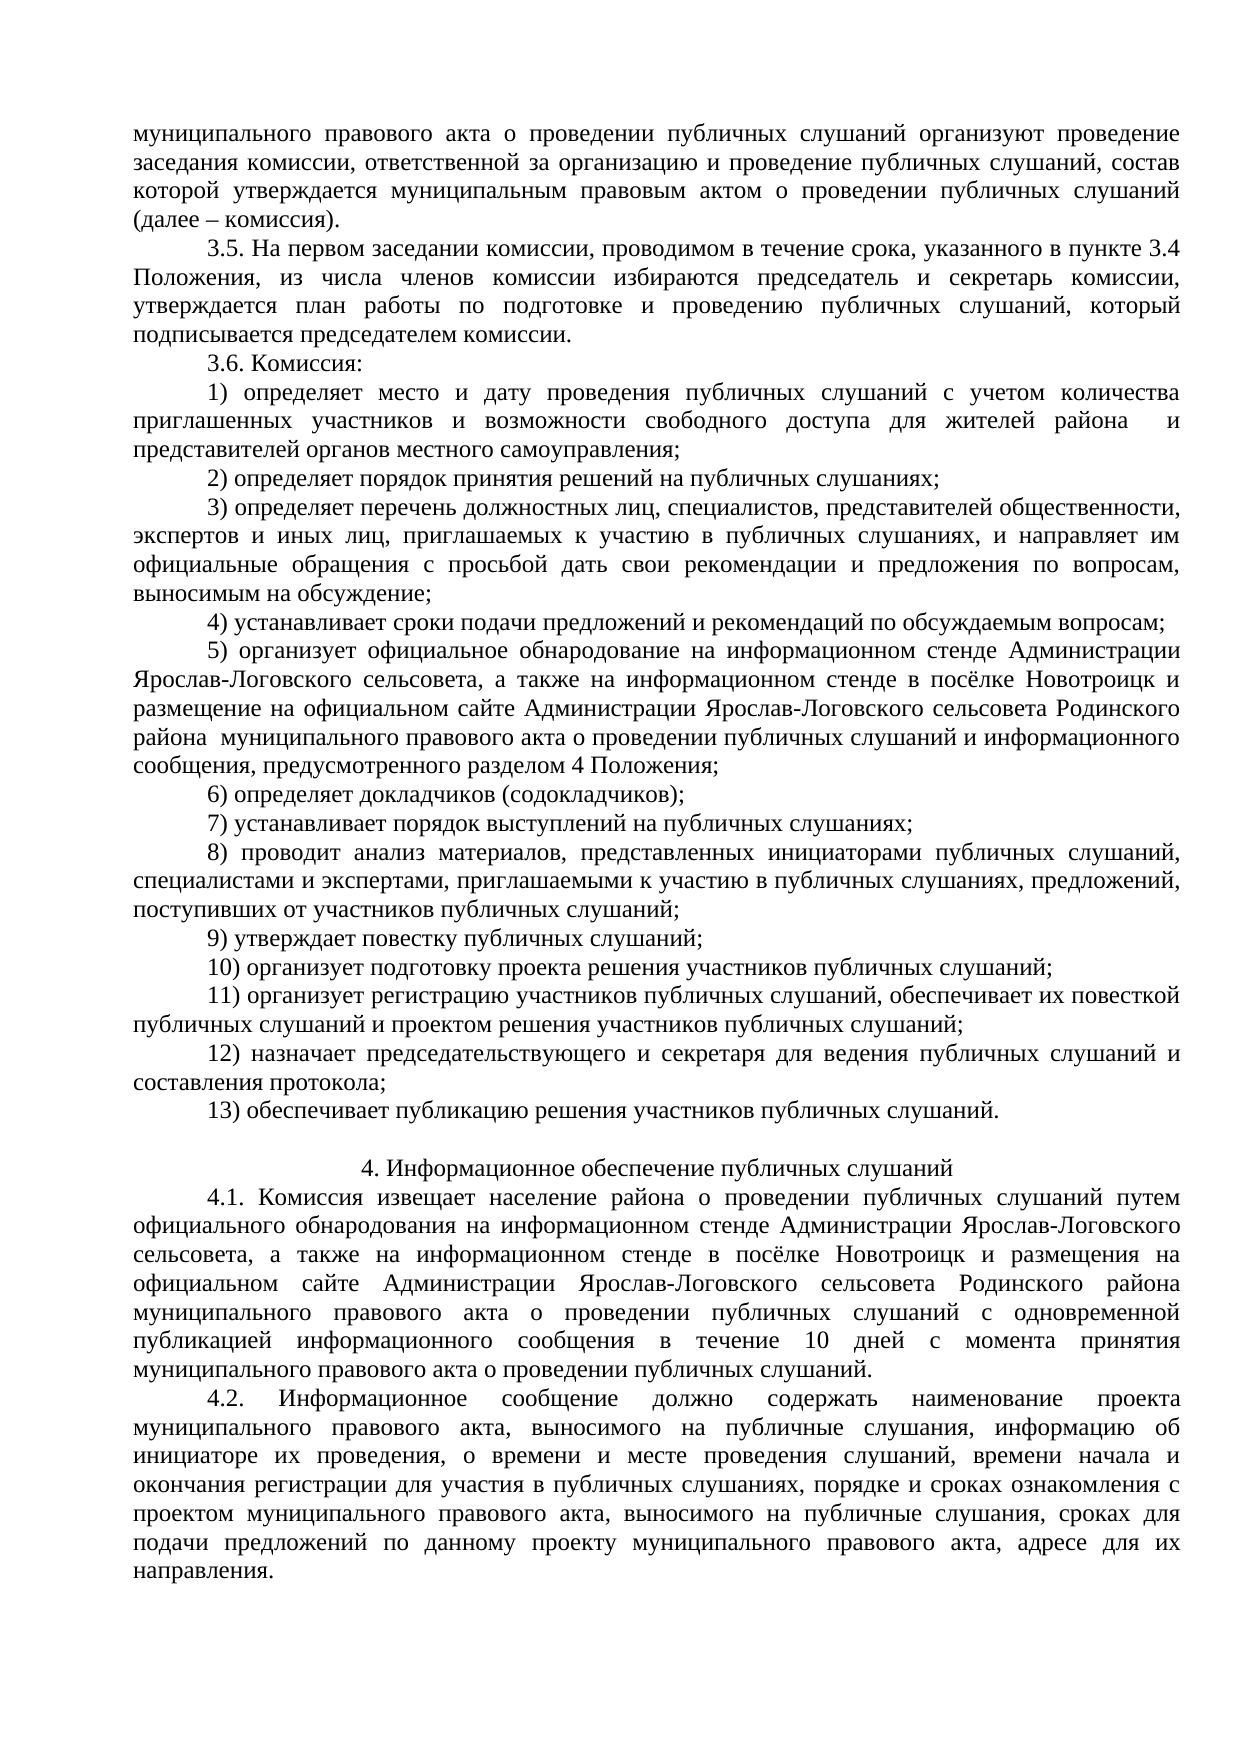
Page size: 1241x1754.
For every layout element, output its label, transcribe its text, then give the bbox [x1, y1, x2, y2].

text 6) определяет докладчиков (содокладчиков); [133, 779, 1181, 808]
text 3) определяет перечень должностных лиц, специалистов, представителей общественности, экспертов и иных лиц, приглашаемых к участию в публичных слушаниях, и направляет им официальные обращения с просьбой дать свои рекомендации и предложения по вопросам, выносимым на обсуждение; [133, 492, 1181, 607]
text 7) устанавливает порядок выступлений на публичных слушаниях; [133, 808, 1181, 837]
text 3.6. Комиссия: [133, 348, 1181, 377]
text 4) устанавливает сроки подачи предложений и рекомендаций по обсуждаемым вопросам; [133, 607, 1181, 636]
text 1) определяет место и дату проведения публичных слушаний с учетом количества приглашенных участников и возможности свободного доступа для жителей района и представителей органов местного самоуправления; [133, 377, 1181, 463]
text 5) организует официальное обнародование на информационном стенде Администрации Ярослав-Логовского сельсовета, а также на информационном стенде в посёлке Новотроицк и размещение на официальном сайте Администрации Ярослав-Логовского сельсовета Родинского района муниципального правового акта о проведении публичных слушаний и информационного сообщения, предусмотренного разделом 4 Положения; [133, 636, 1181, 779]
text 13) обеспечивает публикацию решения участников публичных слушаний. [133, 1096, 1181, 1124]
text 3.5. На первом заседании комиссии, проводимом в течение срока, указанного в пункте 3.4 Положения, из числа членов комиссии избираются председатель и секретарь комиссии, утверждается план работы по подготовке и проведению публичных слушаний, который подписывается председателем комиссии. [133, 233, 1181, 348]
text 4. Информационное обеспечение публичных слушаний [133, 1153, 1181, 1182]
text 8) проводит анализ материалов, представленных инициаторами публичных слушаний, специалистами и экспертами, приглашаемыми к участию в публичных слушаниях, предложений, поступивших от участников публичных слушаний; [133, 837, 1181, 923]
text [133, 118, 1181, 233]
text 4.1. Комиссия извещает население района о проведении публичных слушаний путем официального обнародования на информационном стенде Администрации Ярослав-Логовского сельсовета, а также на информационном стенде в посёлке Новотроицк и размещения на официальном сайте Администрации Ярослав-Логовского сельсовета Родинского района муниципального правового акта о проведении публичных слушаний с одновременной публикацией информационного сообщения в течение 10 дней с момента принятия муниципального правового акта о проведении публичных слушаний. [133, 1182, 1181, 1383]
text 4.2. Информационное сообщение должно содержать наименование проекта муниципального правового акта, выносимого на публичные слушания, информацию об инициаторе их проведения, о времени и месте проведения слушаний, времени начала и окончания регистрации для участия в публичных слушаниях, порядке и сроках ознакомления с проектом муниципального правового акта, выносимого на публичные слушания, сроках для подачи предложений по данному проекту муниципального правового акта, адресе для их направления. [133, 1383, 1181, 1584]
text 10) организует подготовку проекта решения участников публичных слушаний; [133, 952, 1181, 981]
text 12) назначает председательствующего и секретаря для ведения публичных слушаний и составления протокола; [133, 1038, 1181, 1096]
text 2) определяет порядок принятия решений на публичных слушаниях; [133, 463, 1181, 492]
text 11) организует регистрацию участников публичных слушаний, обеспечивает их повесткой публичных слушаний и проектом решения участников публичных слушаний; [133, 981, 1181, 1038]
text 9) утверждает повестку публичных слушаний; [133, 923, 1181, 952]
